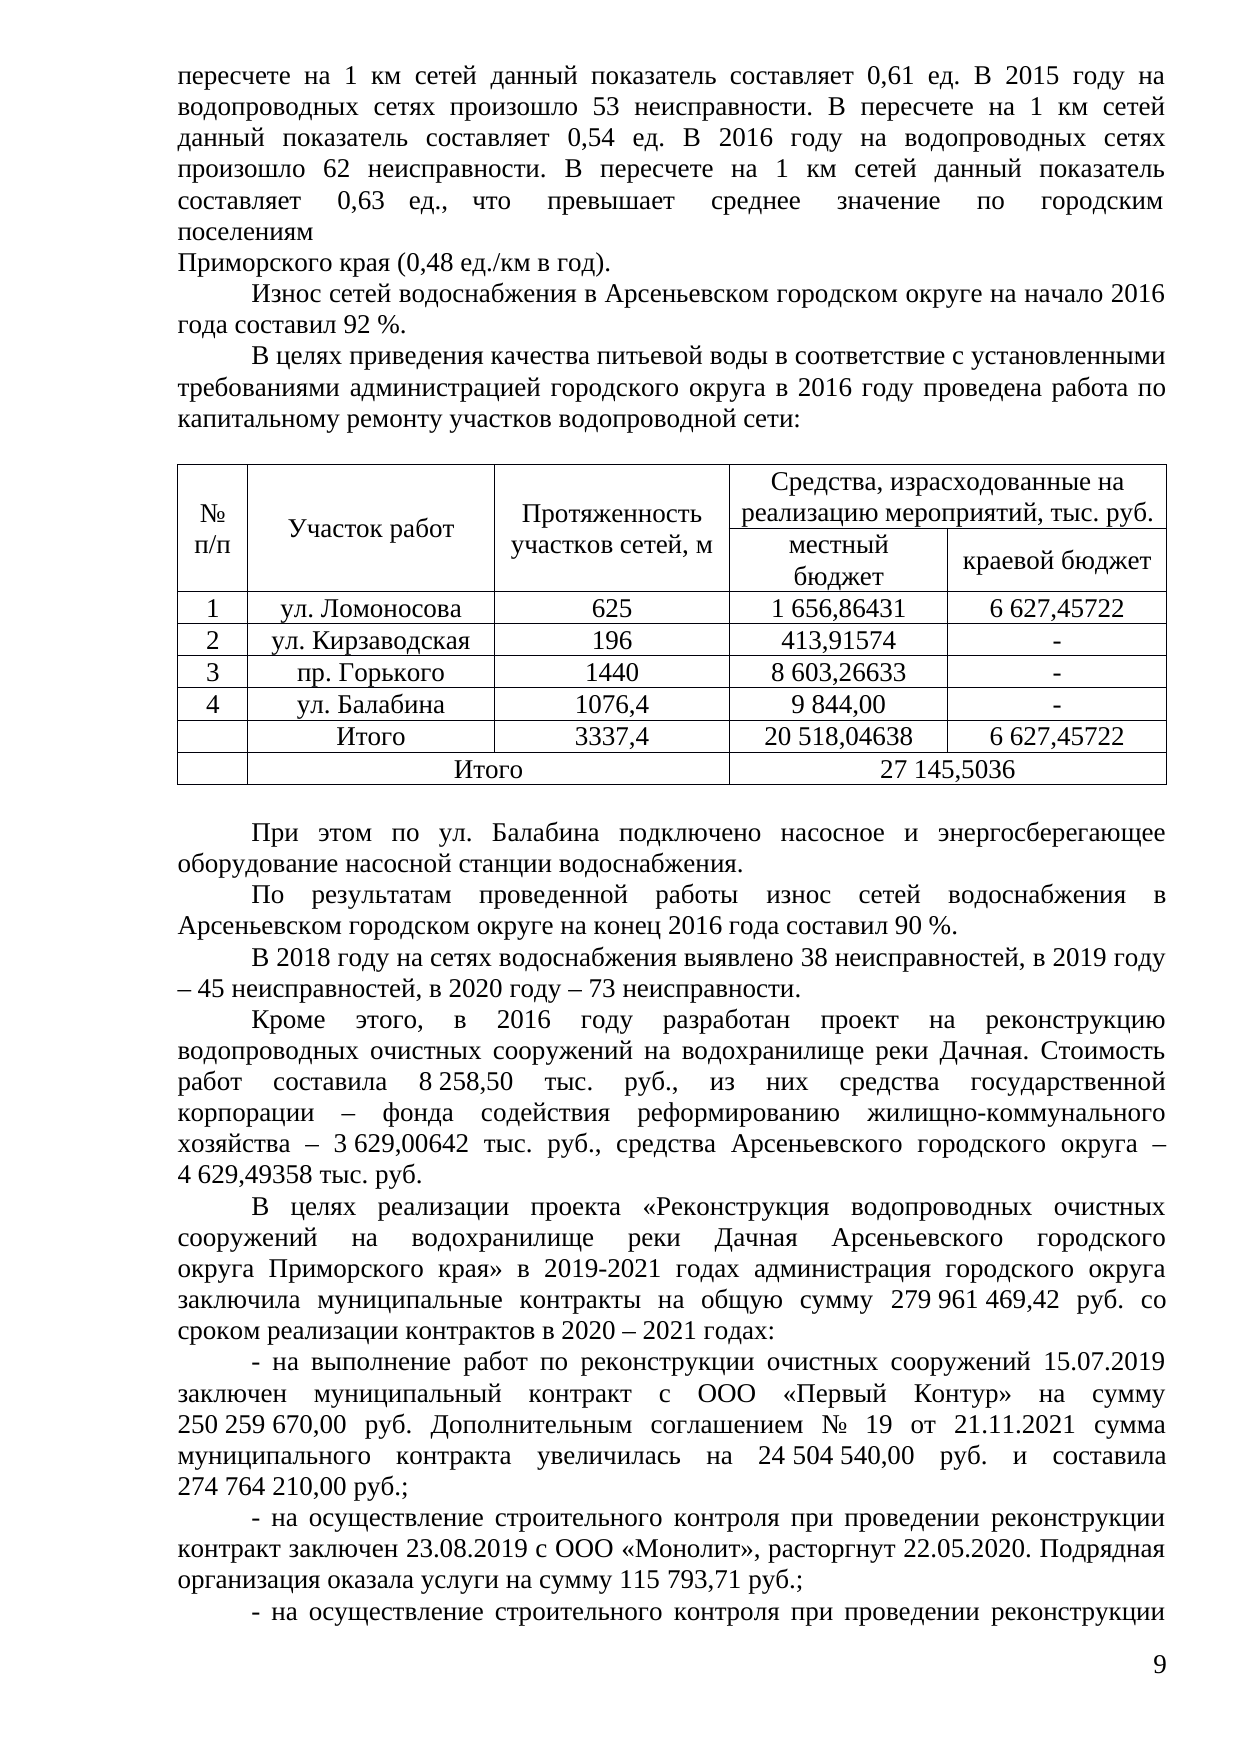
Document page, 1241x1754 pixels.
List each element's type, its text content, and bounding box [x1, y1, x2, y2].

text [177, 1595, 1167, 1626]
table_cell 4 [178, 688, 247, 719]
table_cell Итого [248, 753, 729, 784]
table_cell 1 656,86431 [730, 592, 947, 623]
text В 2018 году на сетях водоснабжения выявлено 38 неисправностей, в 2019 году – 45 неисправностей, в 2020 году – 73 неисправности. [177, 941, 1167, 1003]
table_cell 9 844,00 [730, 688, 947, 719]
text Износ сетей водоснабжения в Арсеньевском городском округе на начало 2016 года составил 92 %. [177, 277, 1167, 339]
table_cell 20 518,04638 [730, 721, 947, 752]
text Приморского края (0,48 ед./км в год). [177, 246, 1167, 277]
table_cell 6 627,45722 [948, 721, 1166, 752]
table_header Протяженность участков сетей, м [495, 465, 729, 591]
table_cell 27 145,5036 [730, 753, 1166, 784]
table_cell 1076,4 [495, 688, 729, 719]
table_cell - [948, 688, 1166, 719]
text - на выполнение работ по реконструкции очистных сооружений 15.07.2019 заключен муниципальный контракт с ООО «Первый Контур» на сумму 250 259 670,00 руб. Дополнительным соглашением № 19 от 21.11.2021 сумма муниципального контракта увеличилась на 24 504 540,00 руб. и составила 274 764 210,00 руб.; [177, 1346, 1167, 1501]
table_cell 1440 [495, 656, 729, 687]
text При этом по ул. Балабина подключено насосное и энергосберегающее оборудование насосной станции водоснабжения. [177, 816, 1167, 878]
table_header № п/п [178, 465, 247, 591]
table_cell 625 [495, 592, 729, 623]
text В целях приведения качества питьевой воды в соответствие с установленными требованиями администрацией городского округа в 2016 году проведена работа по капитальному ремонту участков водопроводной сети: [177, 339, 1167, 433]
text В целях реализации проекта «Реконструкция водопроводных очистных сооружений на водохранилище реки Дачная Арсеньевского городского округа Приморского края» в 2019-2021 годах администрация городского округа заключила муниципальные контракты на общую сумму 279 961 469,42 руб. со сроком реализации контрактов в 2020 – 2021 годах: [177, 1190, 1167, 1346]
table_cell 3337,4 [495, 721, 729, 752]
table_cell ул. Ломоносова [248, 592, 494, 623]
table_cell ул. Балабина [248, 688, 494, 719]
table_cell - [948, 656, 1166, 687]
table_cell 6 627,45722 [948, 592, 1166, 623]
table_cell Итого [248, 721, 494, 752]
table_cell 1 [178, 592, 247, 623]
table_cell местный бюджет [730, 529, 947, 591]
table_cell [178, 721, 247, 752]
table_header Средства, израсходованные на реализацию мероприятий, тыс. руб. [730, 465, 1166, 527]
table_cell ул. Кирзаводская [248, 624, 494, 655]
table_cell краевой бюджет [948, 529, 1166, 591]
text Кроме этого, в 2016 году разработан проект на реконструкцию водопроводных очистных сооружений на водохранилище реки Дачная. Стоимость работ составила 8 258,50 тыс. руб., из них средства государственной корпорации – фонда содействия реформированию жилищно-коммунального хозяйства – 3 629,00642 тыс. руб., средства Арсеньевского городского округа – 4 629,49358 тыс. руб. [177, 1003, 1167, 1190]
text - на осуществление строительного контроля при проведении реконструкции контракт заключен 23.08.2019 с ООО «Монолит», расторгнут 22.05.2020. Подрядная организация оказала услуги на сумму 115 793,71 руб.; [177, 1501, 1167, 1595]
table_cell [178, 753, 247, 784]
table_cell - [948, 624, 1166, 655]
table_header Участок работ [248, 465, 494, 591]
table_cell 3 [178, 656, 247, 687]
text По результатам проведенной работы износ сетей водоснабжения в Арсеньевском городском округе на конец 2016 года составил 90 %. [177, 878, 1167, 941]
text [177, 59, 1167, 246]
table_cell пр. Горького [248, 656, 494, 687]
table_cell 2 [178, 624, 247, 655]
table_cell 413,91574 [730, 624, 947, 655]
table_cell 196 [495, 624, 729, 655]
table_cell 8 603,26633 [730, 656, 947, 687]
